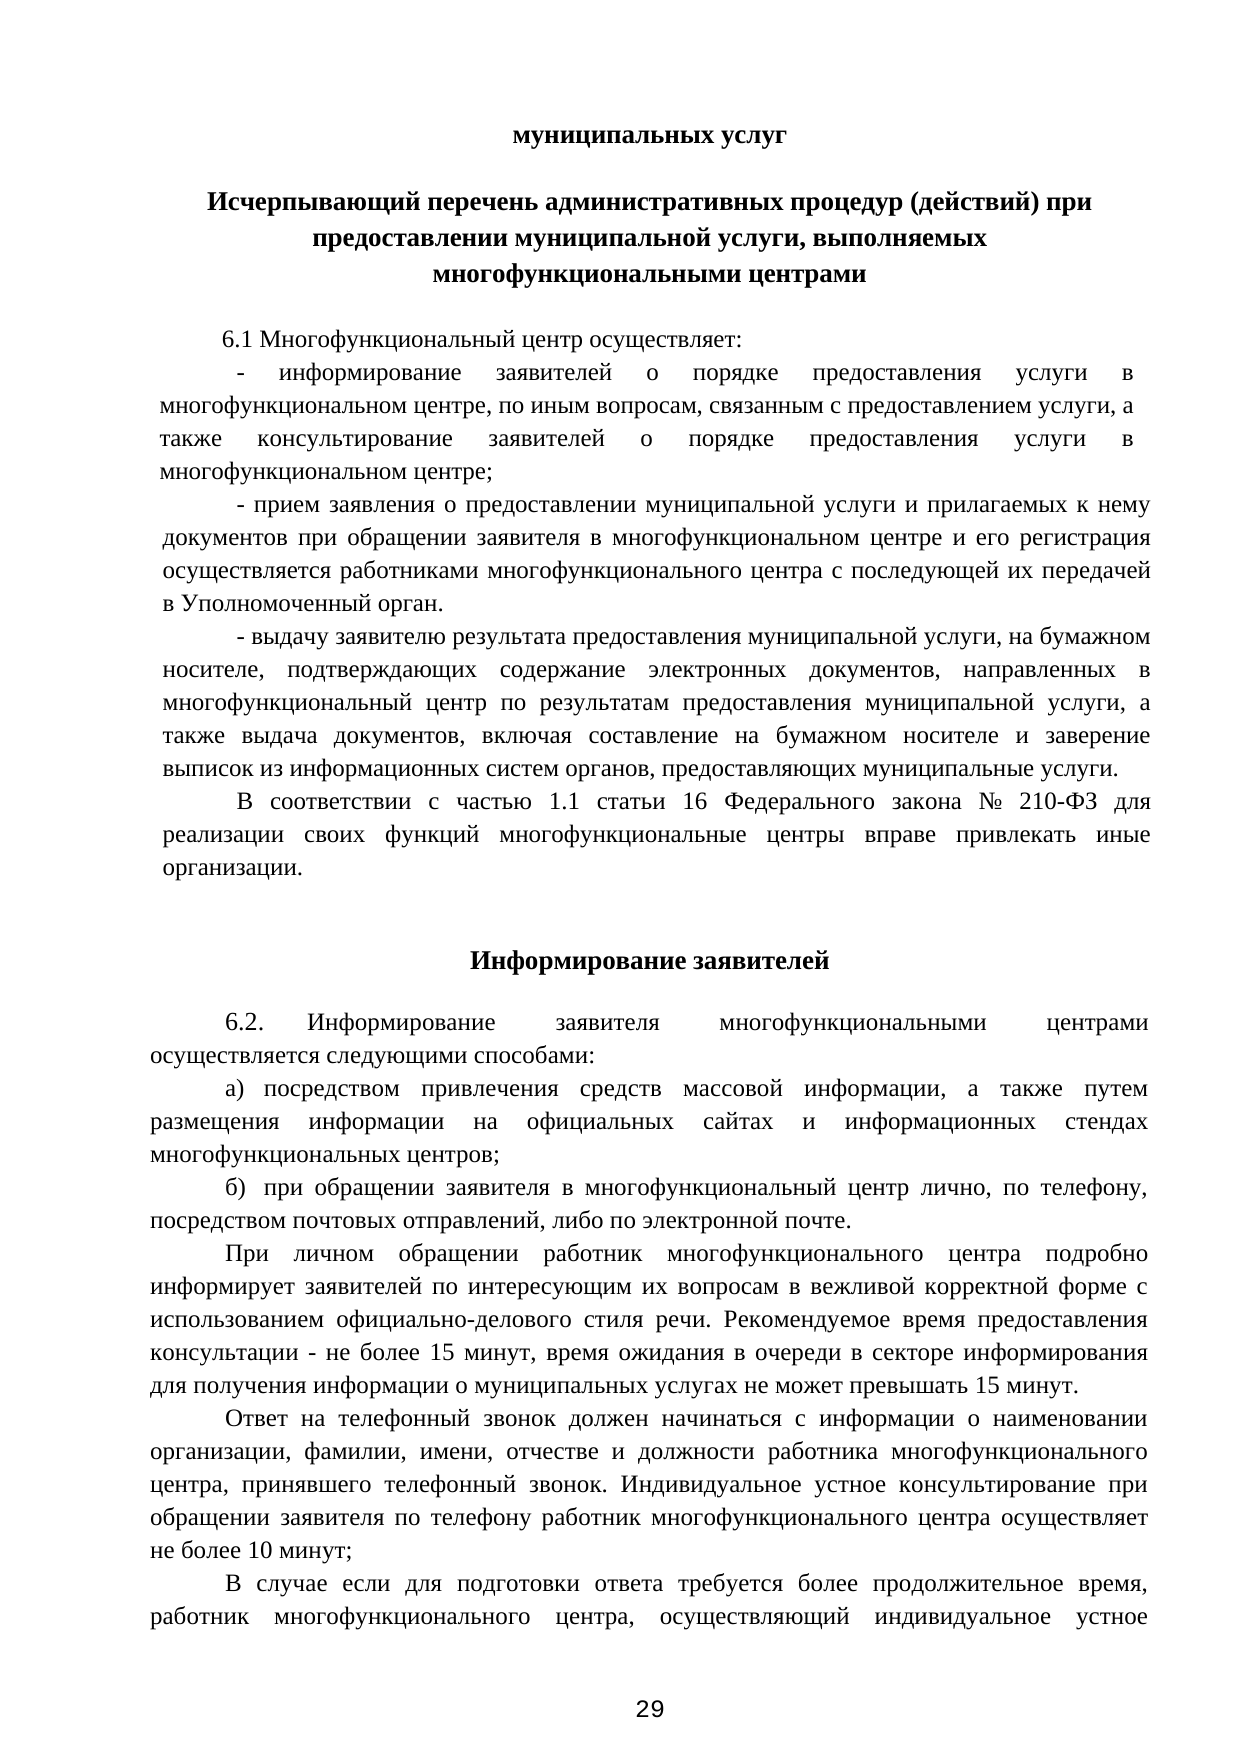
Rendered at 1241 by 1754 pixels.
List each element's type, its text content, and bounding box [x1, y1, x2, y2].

text многофункциональными центрами [148, 257, 1152, 288]
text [150, 1568, 1149, 1630]
text - выдачу заявителю результата предоставления муниципальной услуги, на бумажном носителе, подтверждающих содержание электронных документов, направленных в многофункциональный центр по результатам предоставления муниципальной услуги, а также выдача документов, включая составление на бумажном носителе и заверение выписок из информационных систем органов, предоставляющих муниципальные услуги. [162, 621, 1152, 782]
list Информирование заявителя многофункциональными центрами осуществляется следующими способами: [150, 1006, 1149, 1069]
text 6.1 Многофункциональный центр осуществляет: [222, 324, 1152, 353]
text б) при обращении заявителя в многофункциональный центр лично, по телефону, посредством почтовых отправлений, либо по электронной почте. [150, 1172, 1149, 1234]
text При личном обращении работник многофункционального центра подробно информирует заявителей по интересующим их вопросам в вежливой корректной форме с использованием официально-делового стиля речи. Рекомендуемое время предоставления консультации - не более 15 минут, время ожидания в очереди в секторе информирования для получения информации о муниципальных услугах не может превышать 15 минут. [150, 1238, 1149, 1399]
text - прием заявления о предоставлении муниципальной услуги и прилагаемых к нему документов при обращении заявителя в многофункциональном центре и его регистрация осуществляется работниками многофункционального центра с последующей их передачей в Уполномоченный орган. [162, 489, 1152, 617]
text - информирование заявителей о порядке предоставления услуги в многофункциональном центре, по иным вопросам, связанным с предоставлением услуги, а также консультирование заявителей о порядке предоставления услуги в многофункциональном центре; [159, 357, 1134, 485]
text муниципальных услуг [148, 118, 1152, 149]
text Ответ на телефонный звонок должен начинаться с информации о наименовании организации, фамилии, имени, отчестве и должности работника многофункционального центра, принявшего телефонный звонок. Индивидуальное устное консультирование при обращении заявителя по телефону работник многофункционального центра осуществляет не более 10 минут; [150, 1403, 1149, 1564]
text а) посредством привлечения средств массовой информации, а также путем размещения информации на официальных сайтах и информационных стендах многофункциональных центров; [150, 1073, 1149, 1168]
text Исчерпывающий перечень административных процедур (действий) при предоставлении муниципальной услуги, выполняемых [148, 185, 1152, 252]
text В соответствии с частью 1.1 статьи 16 Федерального закона № 210-ФЗ для реализации своих функций многофункциональные центры вправе привлекать иные организации. [162, 786, 1152, 881]
text Информирование заявителей [148, 944, 1152, 975]
